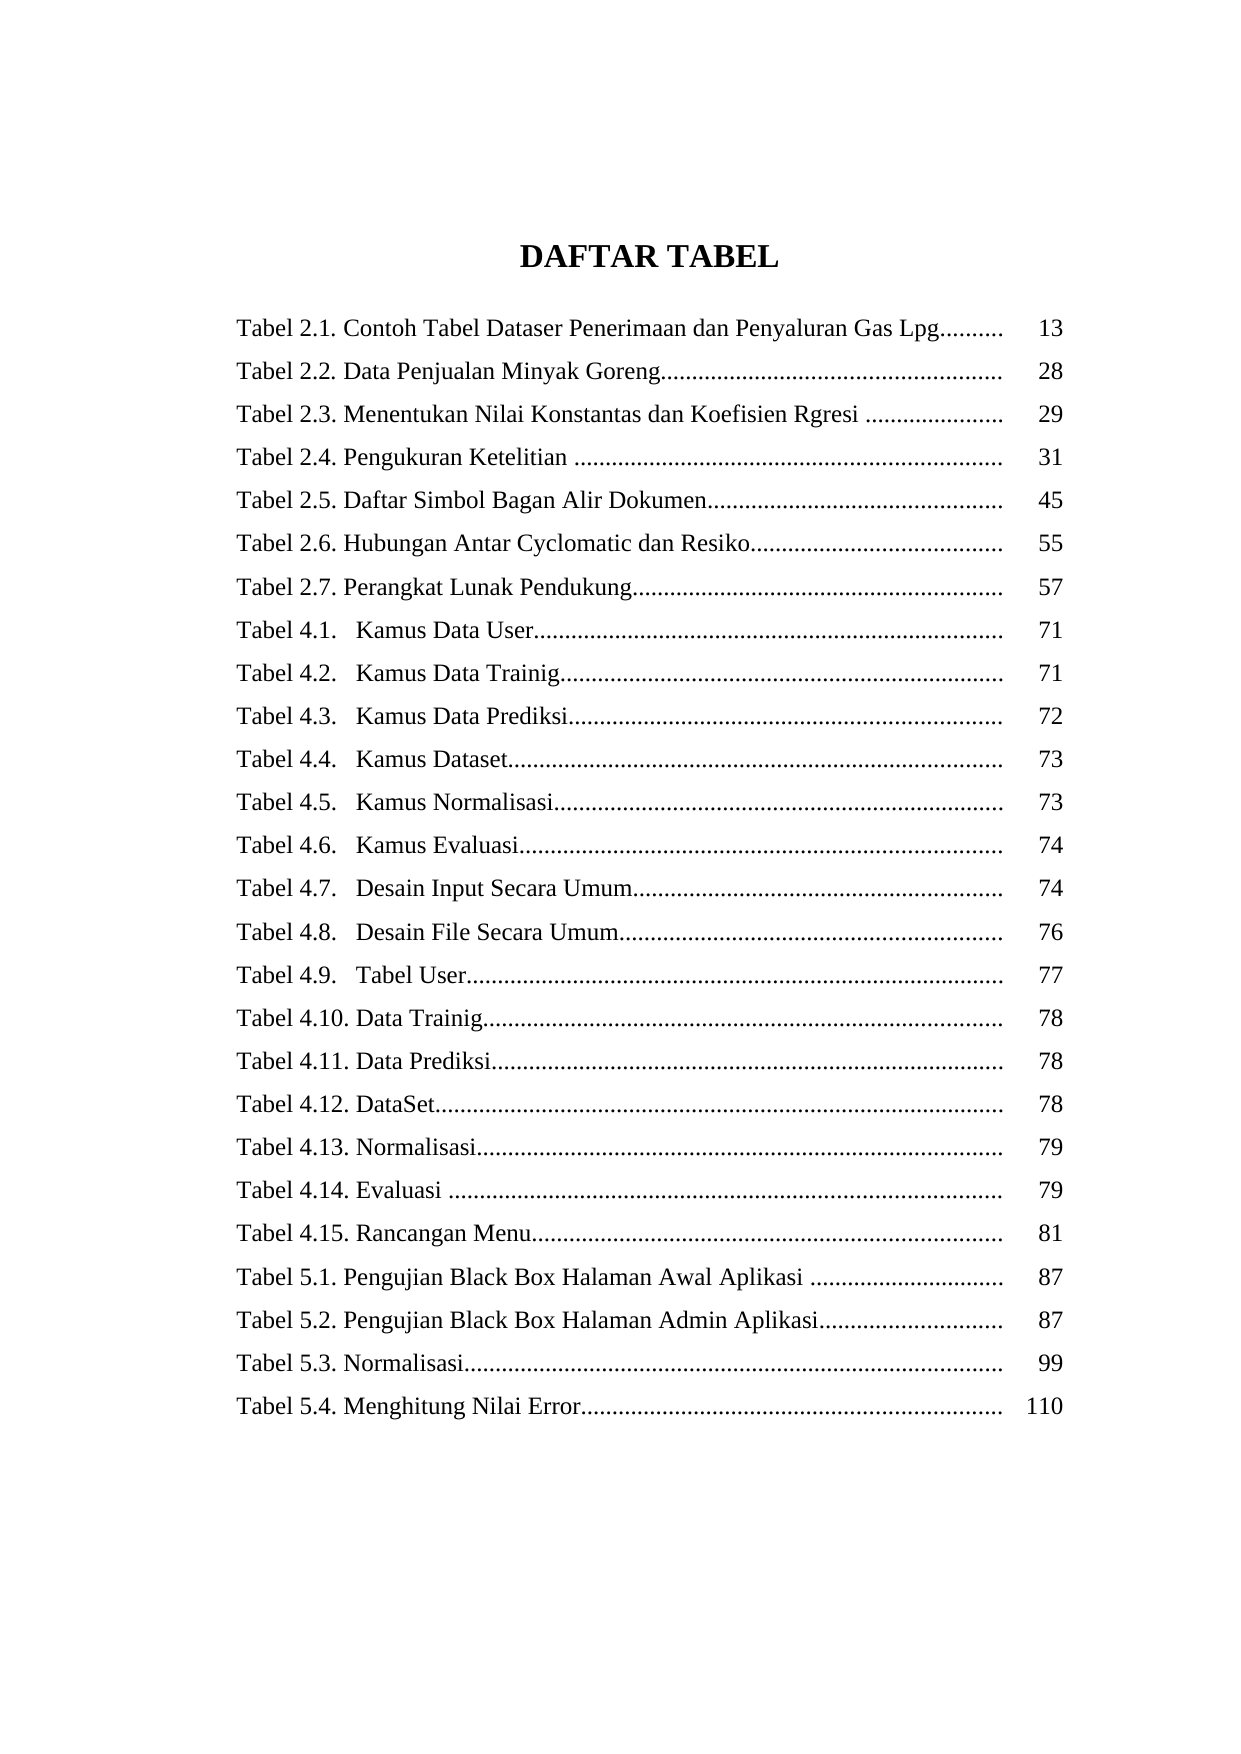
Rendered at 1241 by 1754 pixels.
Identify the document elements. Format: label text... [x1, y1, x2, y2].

text Tabel 4.10. Data Trainig 78 [236, 1003, 1063, 1032]
text Tabel 4.5. Kamus Normalisasi 73 [236, 787, 1063, 816]
text Tabel 4.15. Rancangan Menu 81 [236, 1218, 1063, 1247]
text Tabel 2.7. Perangkat Lunak Pendukung 57 [236, 572, 1063, 600]
text Tabel 4.9. Tabel User 77 [236, 960, 1063, 988]
text Tabel 2.5. Daftar Simbol Bagan Alir Dokumen 45 [236, 485, 1063, 514]
text Tabel 4.4. Kamus Dataset 73 [236, 744, 1063, 773]
text Tabel 4.14. Evaluasi 79 [236, 1175, 1063, 1204]
text DAFTAR TABEL [236, 236, 1063, 274]
text Tabel 4.2. Kamus Data Trainig 71 [236, 658, 1063, 687]
text Tabel 4.11. Data Prediksi 78 [236, 1046, 1063, 1075]
text Tabel 5.3. Normalisasi 99 [236, 1348, 1063, 1377]
text Tabel 5.4. Menghitung Nilai Error 110 [236, 1391, 1063, 1420]
text Tabel 2.6. Hubungan Antar Cyclomatic dan Resiko 55 [236, 528, 1063, 557]
text Tabel 2.4. Pengukuran Ketelitian 31 [236, 442, 1063, 471]
text Tabel 4.12. DataSet 78 [236, 1089, 1063, 1118]
text Tabel 4.3. Kamus Data Prediksi 72 [236, 701, 1063, 730]
text Tabel 4.13. Normalisasi 79 [236, 1132, 1063, 1161]
text Tabel 4.7. Desain Input Secara Umum 74 [236, 873, 1063, 902]
text Tabel 4.6. Kamus Evaluasi 74 [236, 830, 1063, 859]
text Tabel 5.2. Pengujian Black Box Halaman Admin Aplikasi 87 [236, 1305, 1063, 1333]
text Tabel 4.8. Desain File Secara Umum 76 [236, 917, 1063, 945]
text Tabel 2.2. Data Penjualan Minyak Goreng 28 [236, 356, 1063, 385]
text Tabel 5.1. Pengujian Black Box Halaman Awal Aplikasi 87 [236, 1262, 1063, 1290]
text Tabel 2.1. Contoh Tabel Dataser Penerimaan dan Penyaluran Gas Lpg 13 [236, 313, 1063, 342]
text Tabel 4.1. Kamus Data User 71 [236, 615, 1063, 643]
text Tabel 2.3. Menentukan Nilai Konstantas dan Koefisien Rgresi 29 [236, 399, 1063, 428]
